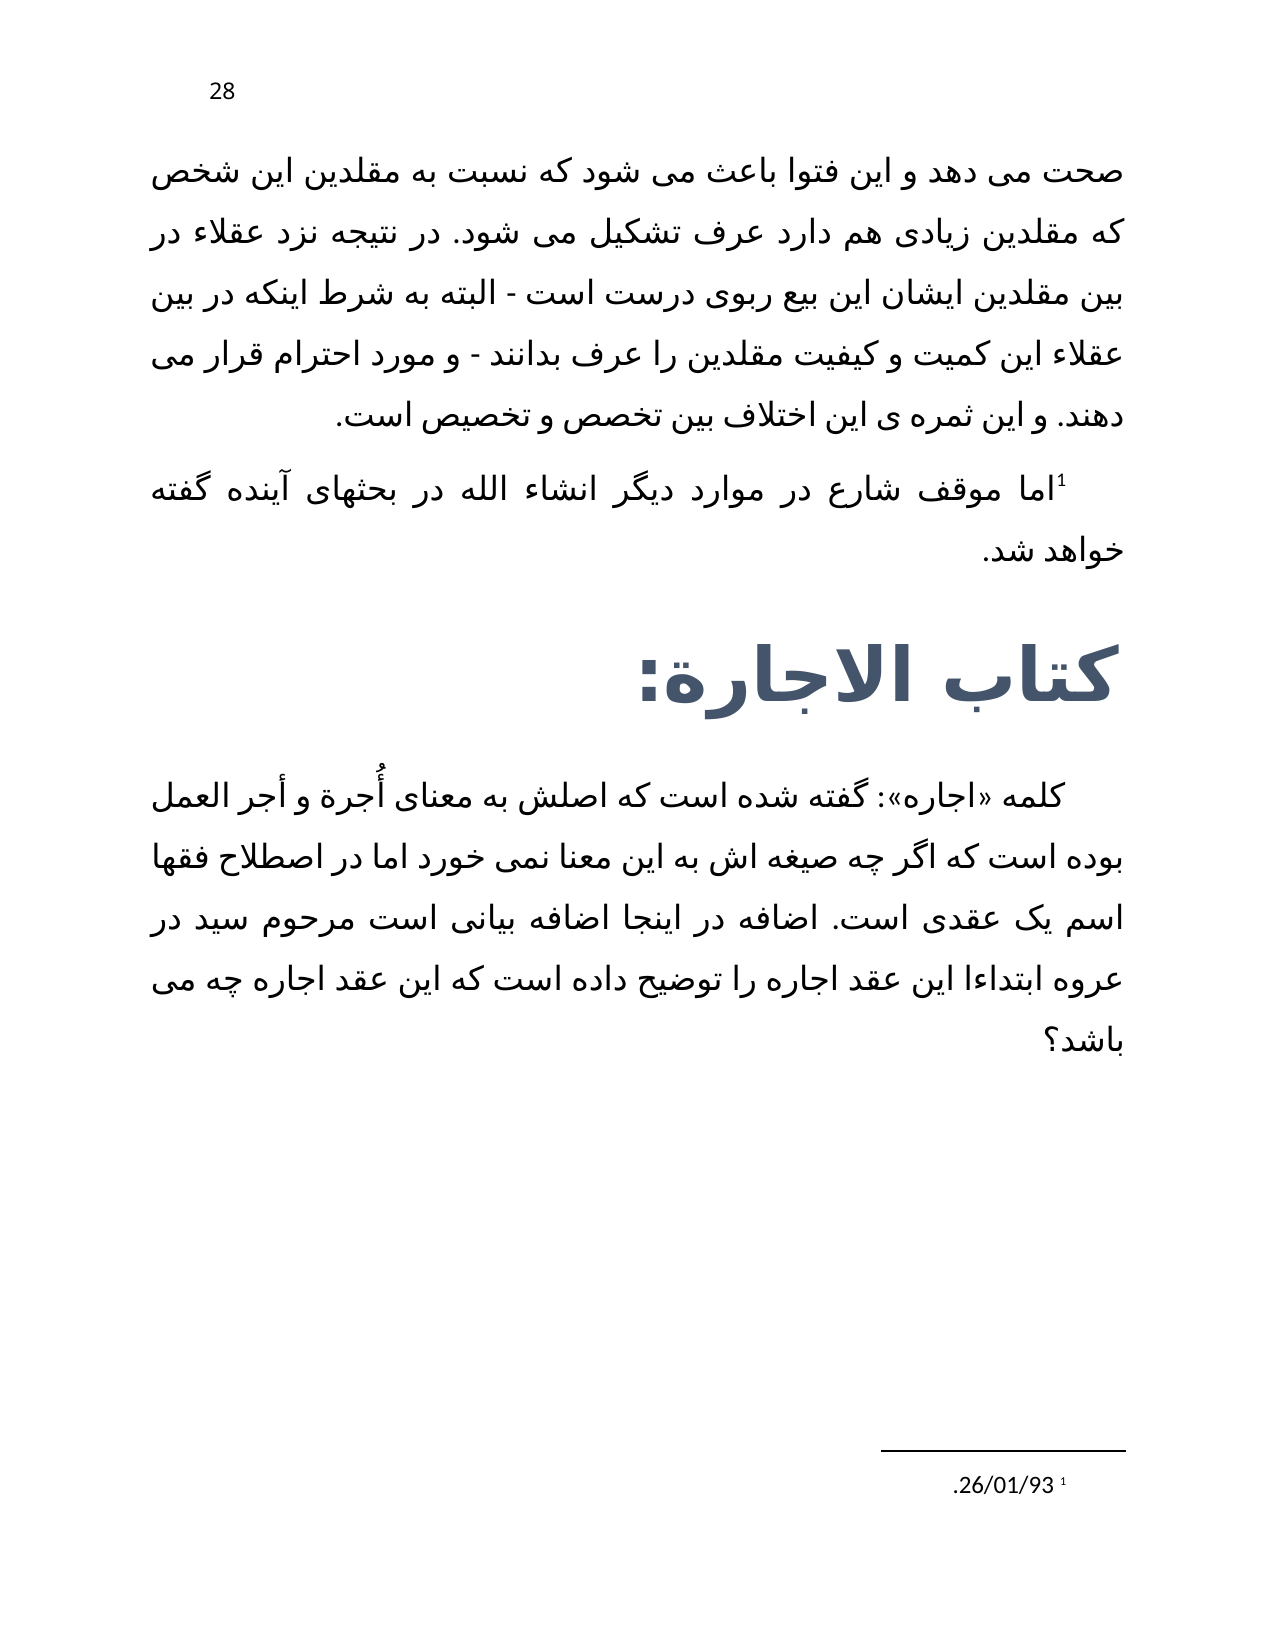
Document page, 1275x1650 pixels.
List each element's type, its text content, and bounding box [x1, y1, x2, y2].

text کلمه «اجاره»: گفته شده است که اصلش به معنای أُجرة و أجر العمل بوده است که اگر چه صیغه اش به این معنا نمی خورد اما در اصطلاح فقها اسم یک عقدی است. اضافه در اینجا اضافه بیانی است مرحوم سید در عروه ابتداءا این عقد اجاره را توضیح داده است که این عقد اجاره چه می باشد؟ [150, 775, 1125, 1060]
subtitle کتاب الاجارة: [150, 631, 1125, 719]
text اما موقف شارع در موارد دیگر انشاء الله در بحثهای آینده گفته خواهد شد. [150, 468, 1125, 569]
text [150, 150, 1125, 435]
